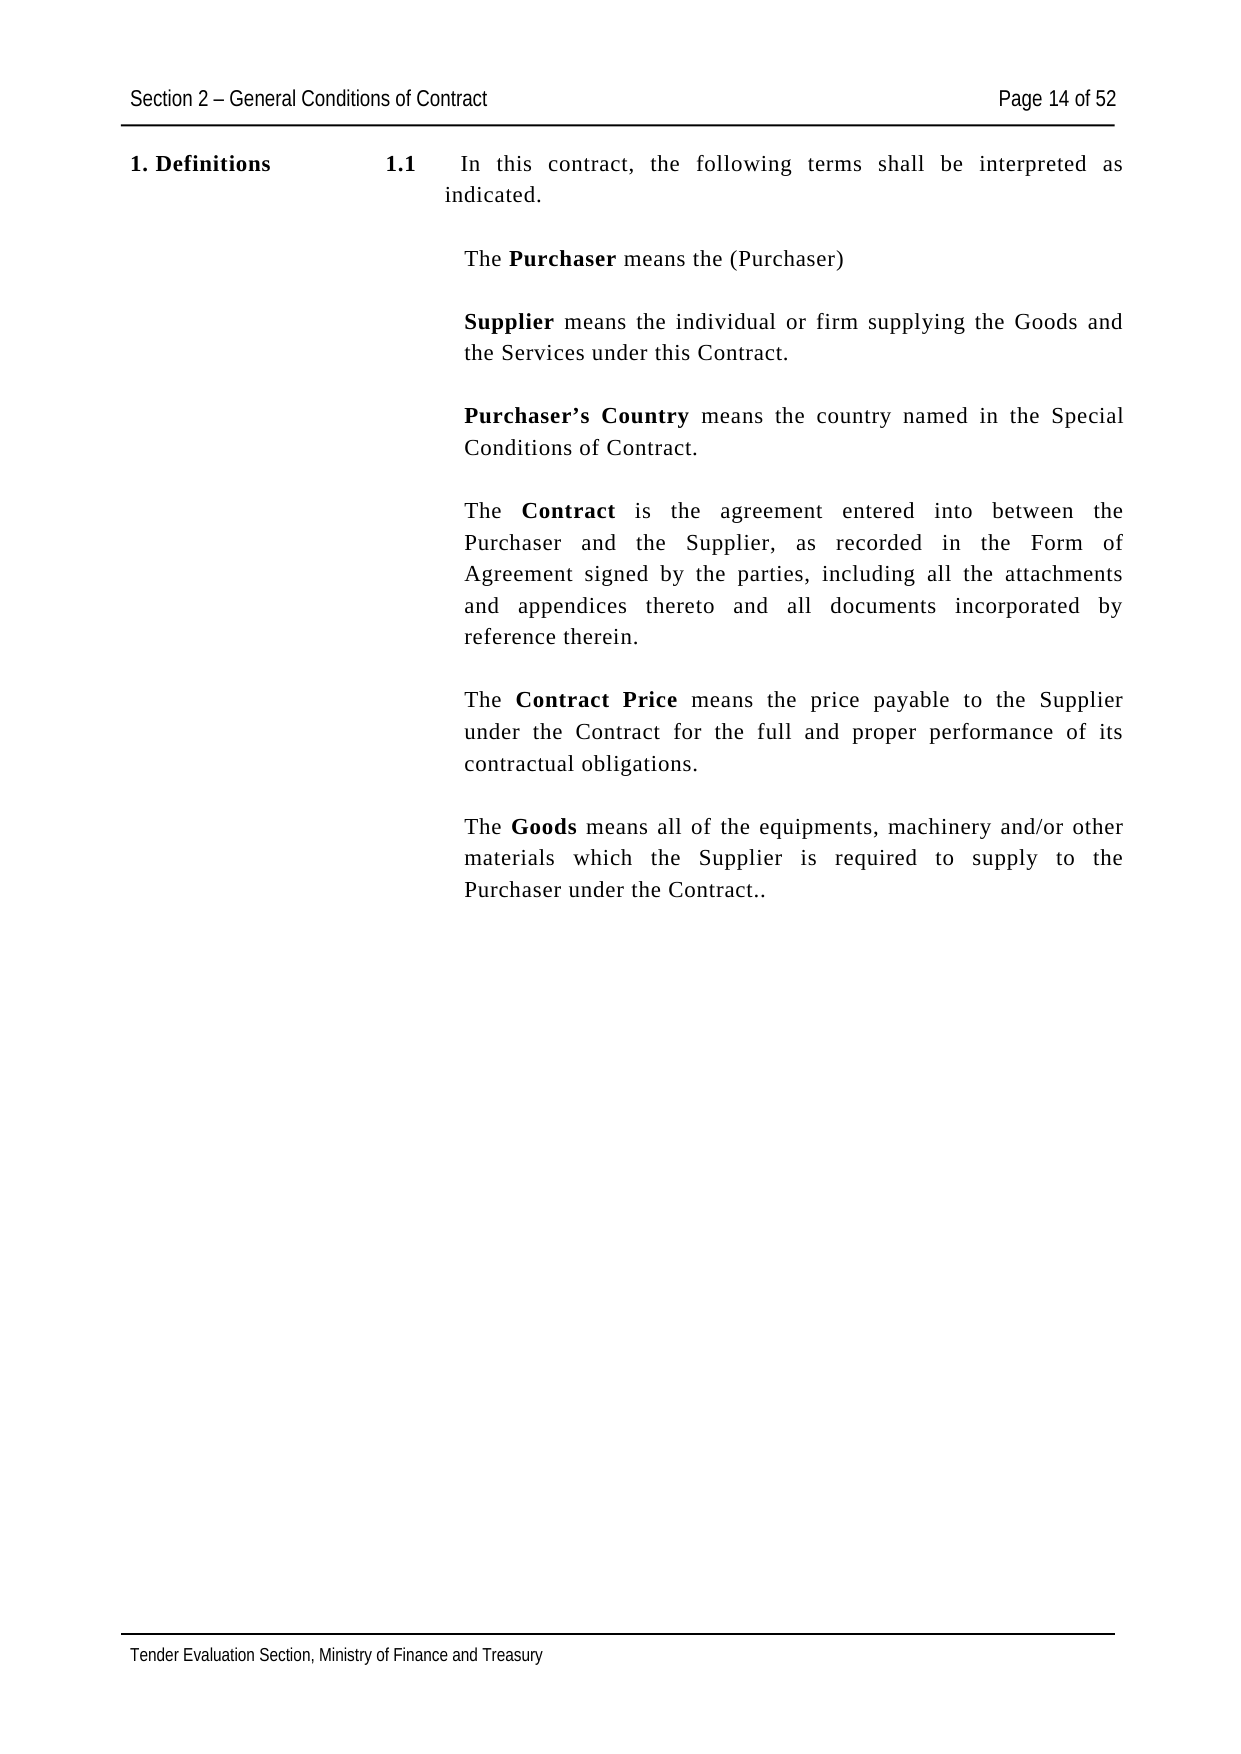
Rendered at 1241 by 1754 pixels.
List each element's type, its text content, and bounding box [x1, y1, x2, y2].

table_header 1.1 In this contract, the following terms shall be interpreted as indicated. The Purchaser means the (Purchaser) Supplier means the individual or firm supplying the Goods and the Services under this Contract. Purchaser’s Country means the country named in the Special Conditions of Contract. The Contract is the agreement entered into between the Purchaser and the Supplier, as recorded in the Form of Agreement signed by the parties, including all the attachments and appendices thereto and all documents incorporated by reference therein. The Contract Price means the price payable to the Supplier under the Contract for the full and proper performance of its contractual obligations. The Goods means all of the equipments, machinery and/or other materials which the Supplier is required to supply to the Purchaser under the Contract.. [355, 150, 1143, 939]
table_header 1. Definitions [130, 150, 355, 939]
